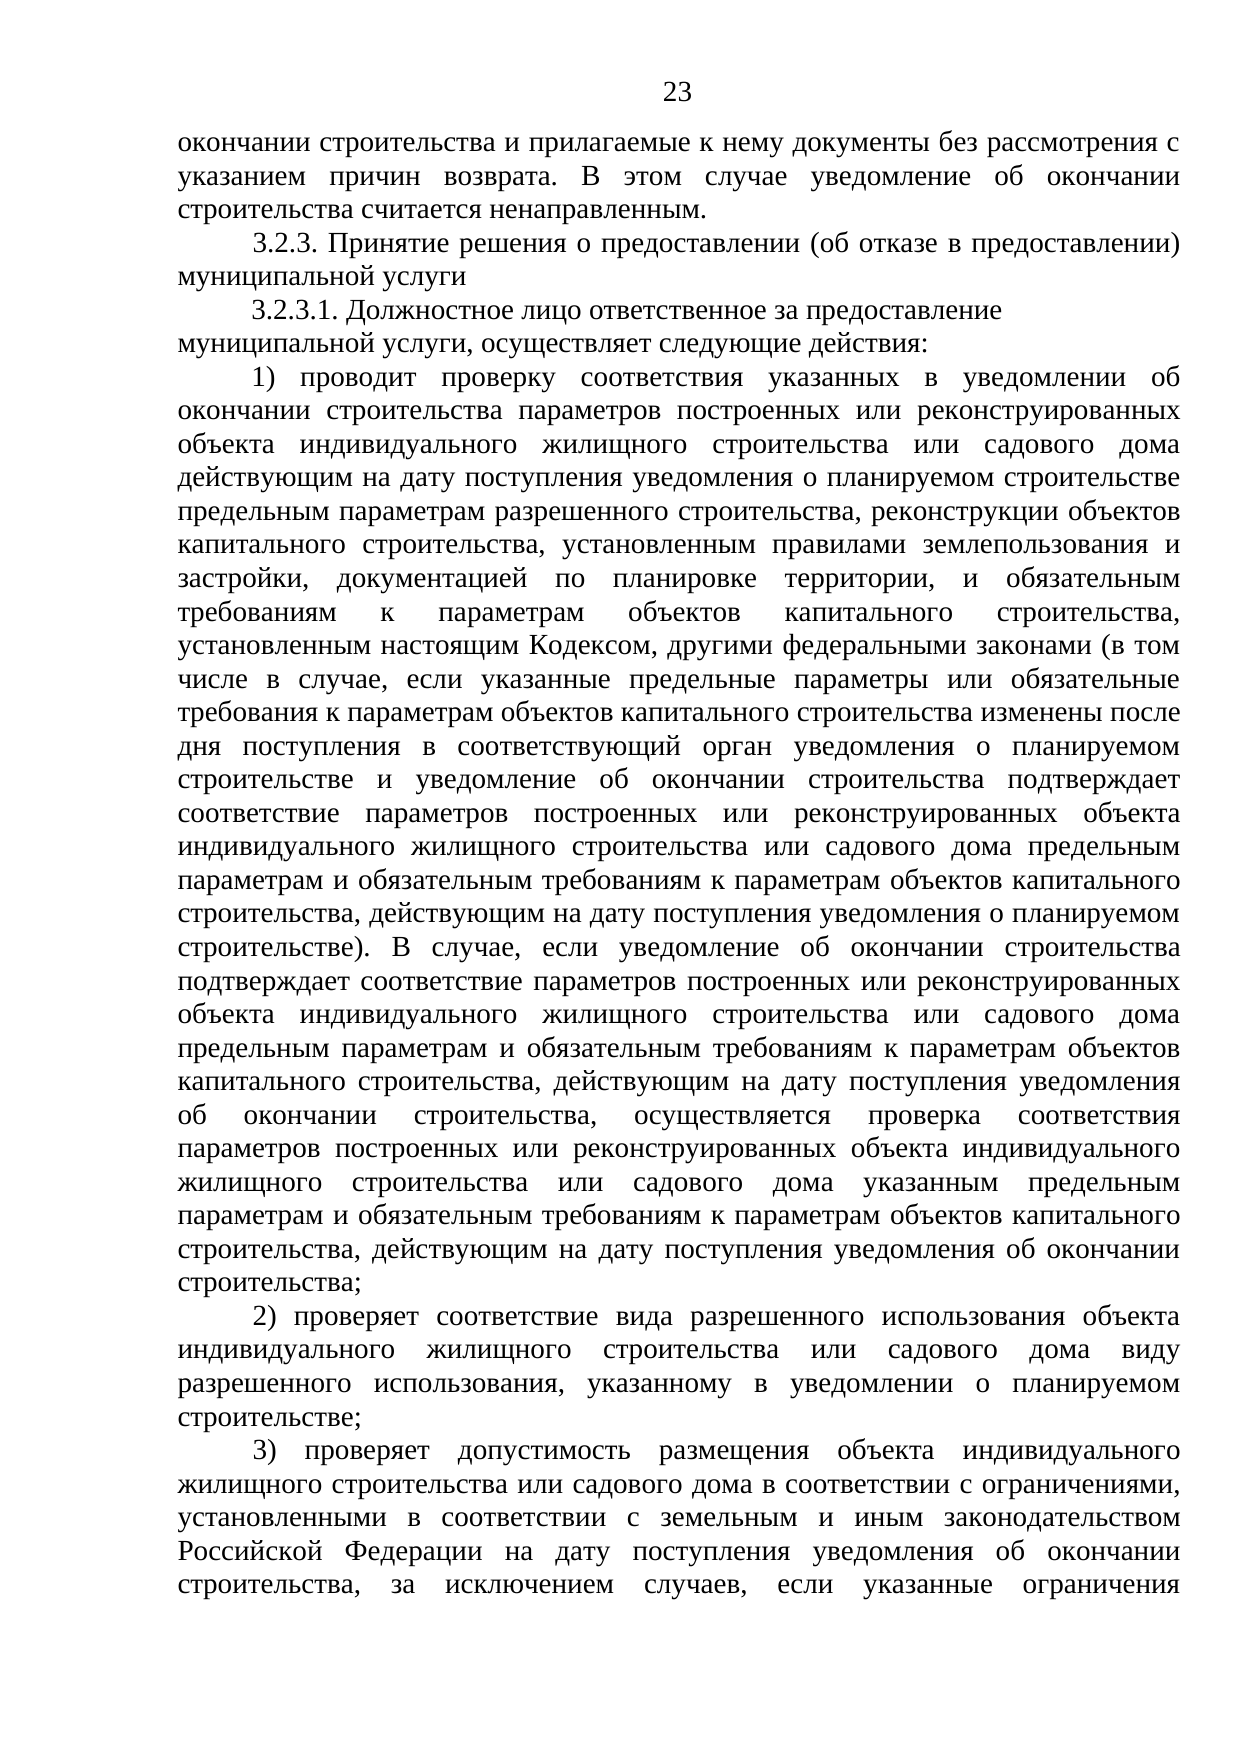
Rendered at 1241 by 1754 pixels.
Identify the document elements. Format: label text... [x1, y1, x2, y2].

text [177, 1432, 1181, 1600]
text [177, 124, 1181, 225]
text 3.2.3.1. Должностное лицо ответственное за предоставление муниципальной услуги, осуществляет следующие действия: [177, 292, 1181, 359]
text 3.2.3. Принятие решения о предоставлении (об отказе в предоставлении) муниципальной услуги [177, 225, 1181, 292]
text 1) проводит проверку соответствия указанных в уведомлении об окончании строительства параметров построенных или реконструированных объекта индивидуального жилищного строительства или садового дома действующим на дату поступления уведомления о планируемом строительстве предельным параметрам разрешенного строительства, реконструкции объектов капитального строительства, установленным правилами землепользования и застройки, документацией по планировке территории, и обязательным требованиям к параметрам объектов капитального строительства, установленным настоящим Кодексом, другими федеральными законами (в том числе в случае, если указанные предельные параметры или обязательные требования к параметрам объектов капитального строительства изменены после дня поступления в соответствующий орган уведомления о планируемом строительстве и уведомление об окончании строительства подтверждает соответствие параметров построенных или реконструированных объекта индивидуального жилищного строительства или садового дома предельным параметрам и обязательным требованиям к параметрам объектов капитального строительства, действующим на дату поступления уведомления о планируемом строительстве). В случае, если уведомление об окончании строительства подтверждает соответствие параметров построенных или реконструированных объекта индивидуального жилищного строительства или садового дома предельным параметрам и обязательным требованиям к параметрам объектов капитального строительства, действующим на дату поступления уведомления об окончании строительства, осуществляется проверка соответствия параметров построенных или реконструированных объекта индивидуального жилищного строительства или садового дома указанным предельным параметрам и обязательным требованиям к параметрам объектов капитального строительства, действующим на дату поступления уведомления об окончании строительства; [177, 359, 1181, 1298]
text 2) проверяет соответствие вида разрешенного использования объекта индивидуального жилищного строительства или садового дома виду разрешенного использования, указанному в уведомлении о планируемом строительстве; [177, 1298, 1181, 1432]
